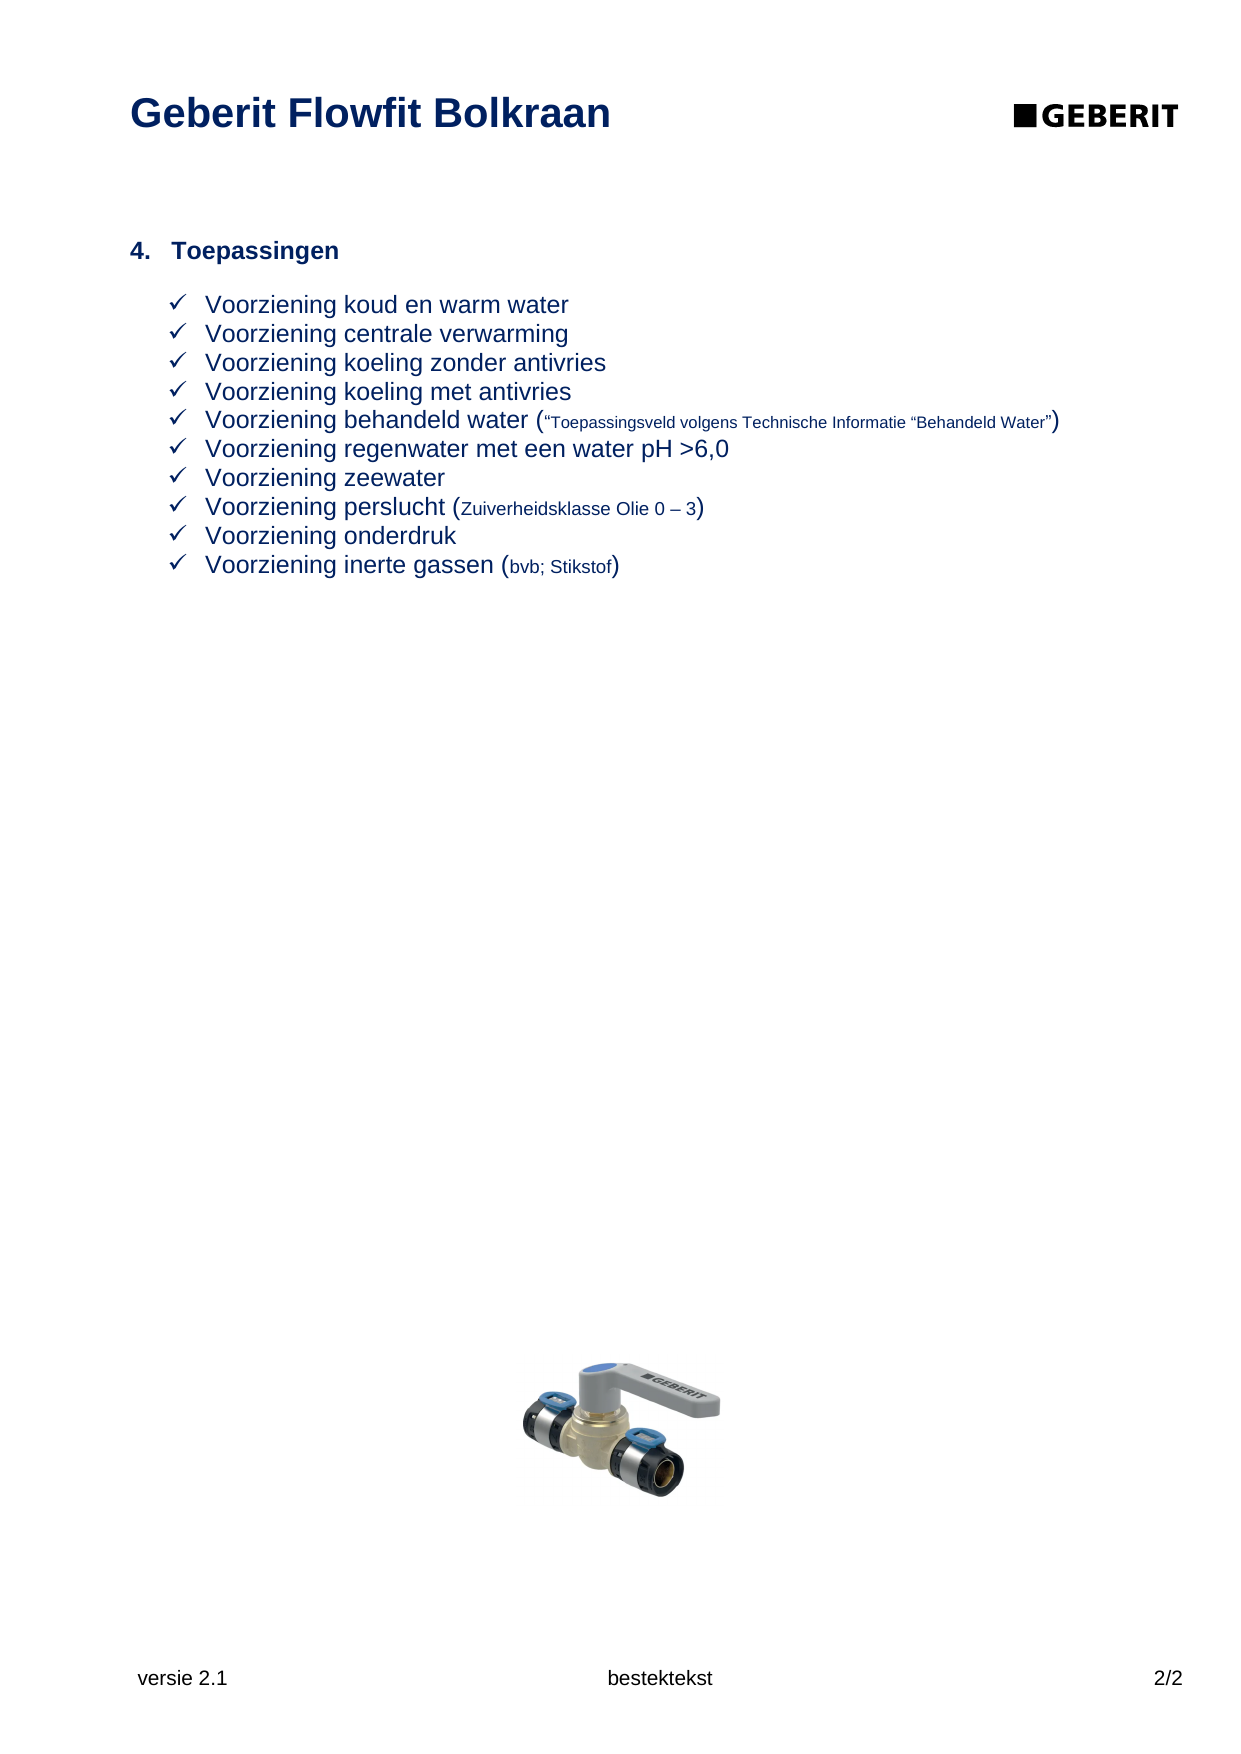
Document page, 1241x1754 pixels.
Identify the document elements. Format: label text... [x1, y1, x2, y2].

list Voorziening centrale verwarming [167, 319, 1110, 348]
subtitle Toepassingen [130, 236, 1110, 265]
list Voorziening onderdruk [167, 521, 1110, 550]
list Voorziening koud en warm water [167, 290, 1110, 319]
list Voorziening behandeld water (“Toepassingsveld volgens Technische Informatie “Behandeld Water”) [167, 405, 1110, 434]
list Voorziening perslucht (Zuiverheidsklasse Olie 0 – 3) [167, 492, 1110, 521]
list Voorziening koeling met antivries [167, 377, 1110, 405]
picture [516, 1354, 725, 1506]
list Voorziening regenwater met een water pH >6,0 [167, 434, 1110, 463]
picture [1013, 103, 1179, 128]
list Voorziening koeling zonder antivries [167, 348, 1110, 377]
list Voorziening inerte gassen (bvb; Stikstof) [167, 550, 1110, 578]
list Voorziening zeewater [167, 463, 1110, 492]
